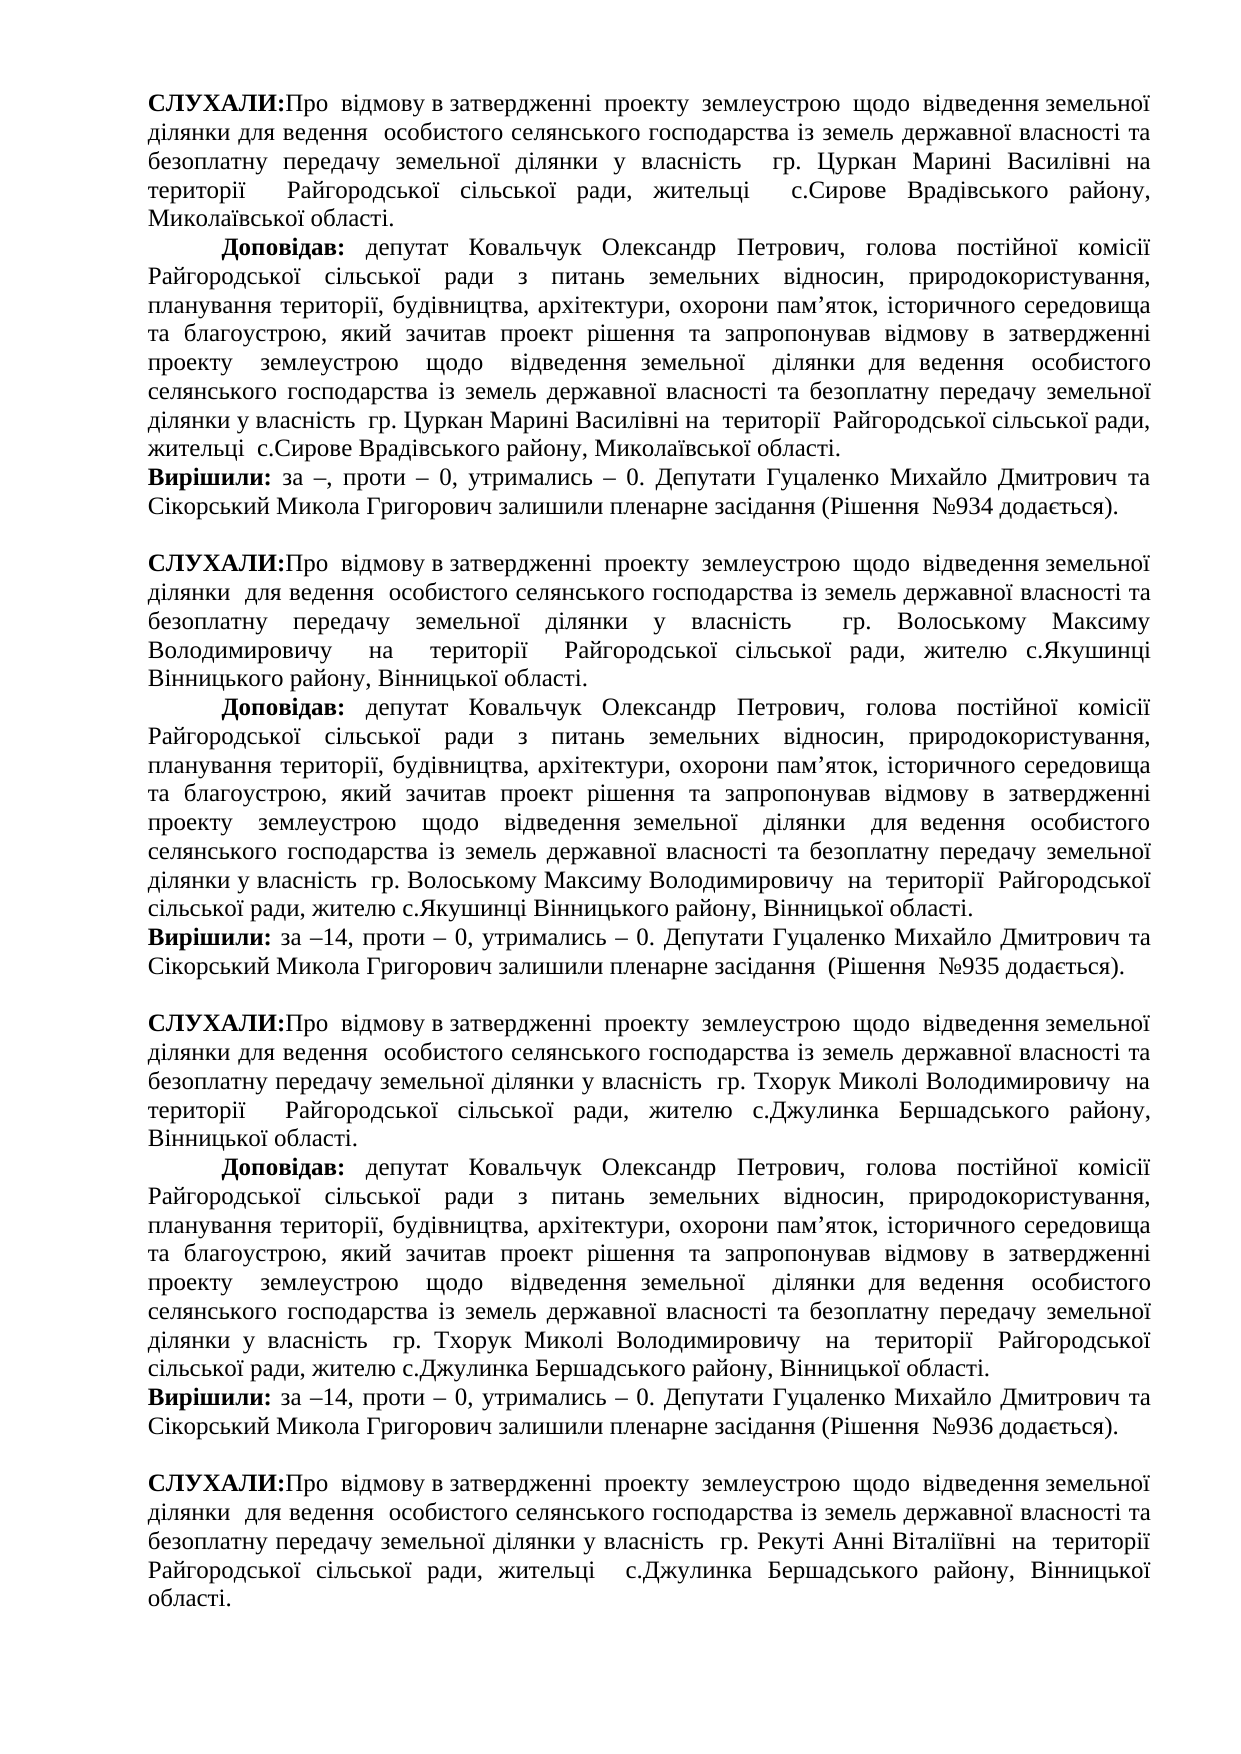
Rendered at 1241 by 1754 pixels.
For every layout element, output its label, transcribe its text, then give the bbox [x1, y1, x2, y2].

text СЛУХАЛИ:Про відмову в затвердженні проекту землеустрою щодо відведення земельної ділянки для ведення особистого селянського господарства із земель державної власності та безоплатну передачу земельної ділянки у власність гр. Рекуті Анні Віталіївні на території Райгородської сільської ради, жительці с.Джулинка Бершадського району, Вінницької області. [148, 1468, 1152, 1612]
text Вирішили: за –14, проти – 0, утримались – 0. Депутати Гуцаленко Михайло Дмитрович та Сікорський Микола Григорович залишили пленарне засідання (Рішення №935 додається). [148, 922, 1152, 980]
text Доповідав: депутат Ковальчук Олександр Петрович, голова постійної комісії Райгородської сільської ради з питань земельних відносин, природокористування, планування території, будівництва, архітектури, охорони пам’яток, історичного середовища та благоустрою, який зачитав проект рішення та запропонував відмову в затвердженні проекту землеустрою щодо відведення земельної ділянки для ведення особистого селянського господарства із земель державної власності та безоплатну передачу земельної ділянки у власність гр. Волоському Максиму Володимировичу на території Райгородської сільської ради, жителю с.Якушинці Вінницького району, Вінницької області. [148, 692, 1152, 922]
text Вирішили: за –14, проти – 0, утримались – 0. Депутати Гуцаленко Михайло Дмитрович та Сікорський Микола Григорович залишили пленарне засідання (Рішення №936 додається). [148, 1382, 1152, 1440]
text СЛУХАЛИ:Про відмову в затвердженні проекту землеустрою щодо відведення земельної ділянки для ведення особистого селянського господарства із земель державної власності та безоплатну передачу земельної ділянки у власність гр. Тхорук Миколі Володимировичу на території Райгородської сільської ради, жителю с.Джулинка Бершадського району, Вінницької області. [148, 1008, 1152, 1152]
text СЛУХАЛИ:Про відмову в затвердженні проекту землеустрою щодо відведення земельної ділянки для ведення особистого селянського господарства із земель державної власності та безоплатну передачу земельної ділянки у власність гр. Волоському Максиму Володимировичу на території Райгородської сільської ради, жителю с.Якушинці Вінницького району, Вінницької області. [148, 548, 1152, 692]
text Вирішили: за –, проти – 0, утримались – 0. Депутати Гуцаленко Михайло Дмитрович та Сікорський Микола Григорович залишили пленарне засідання (Рішення №934 додається). [148, 462, 1152, 520]
text Доповідав: депутат Ковальчук Олександр Петрович, голова постійної комісії Райгородської сільської ради з питань земельних відносин, природокористування, планування території, будівництва, архітектури, охорони пам’яток, історичного середовища та благоустрою, який зачитав проект рішення та запропонував відмову в затвердженні проекту землеустрою щодо відведення земельної ділянки для ведення особистого селянського господарства із земель державної власності та безоплатну передачу земельної ділянки у власність гр. Цуркан Марині Василівні на території Райгородської сільської ради, жительці с.Сирове Врадівського району, Миколаївської області. [148, 232, 1152, 462]
text СЛУХАЛИ:Про відмову в затвердженні проекту землеустрою щодо відведення земельної ділянки для ведення особистого селянського господарства із земель державної власності та безоплатну передачу земельної ділянки у власність гр. Цуркан Марині Василівні на території Райгородської сільської ради, жительці с.Сирове Врадівського району, Миколаївської області. [148, 88, 1152, 232]
text Доповідав: депутат Ковальчук Олександр Петрович, голова постійної комісії Райгородської сільської ради з питань земельних відносин, природокористування, планування території, будівництва, архітектури, охорони пам’яток, історичного середовища та благоустрою, який зачитав проект рішення та запропонував відмову в затвердженні проекту землеустрою щодо відведення земельної ділянки для ведення особистого селянського господарства із земель державної власності та безоплатну передачу земельної ділянки у власність гр. Тхорук Миколі Володимировичу на території Райгородської сільської ради, жителю с.Джулинка Бершадського району, Вінницької області. [148, 1152, 1152, 1382]
